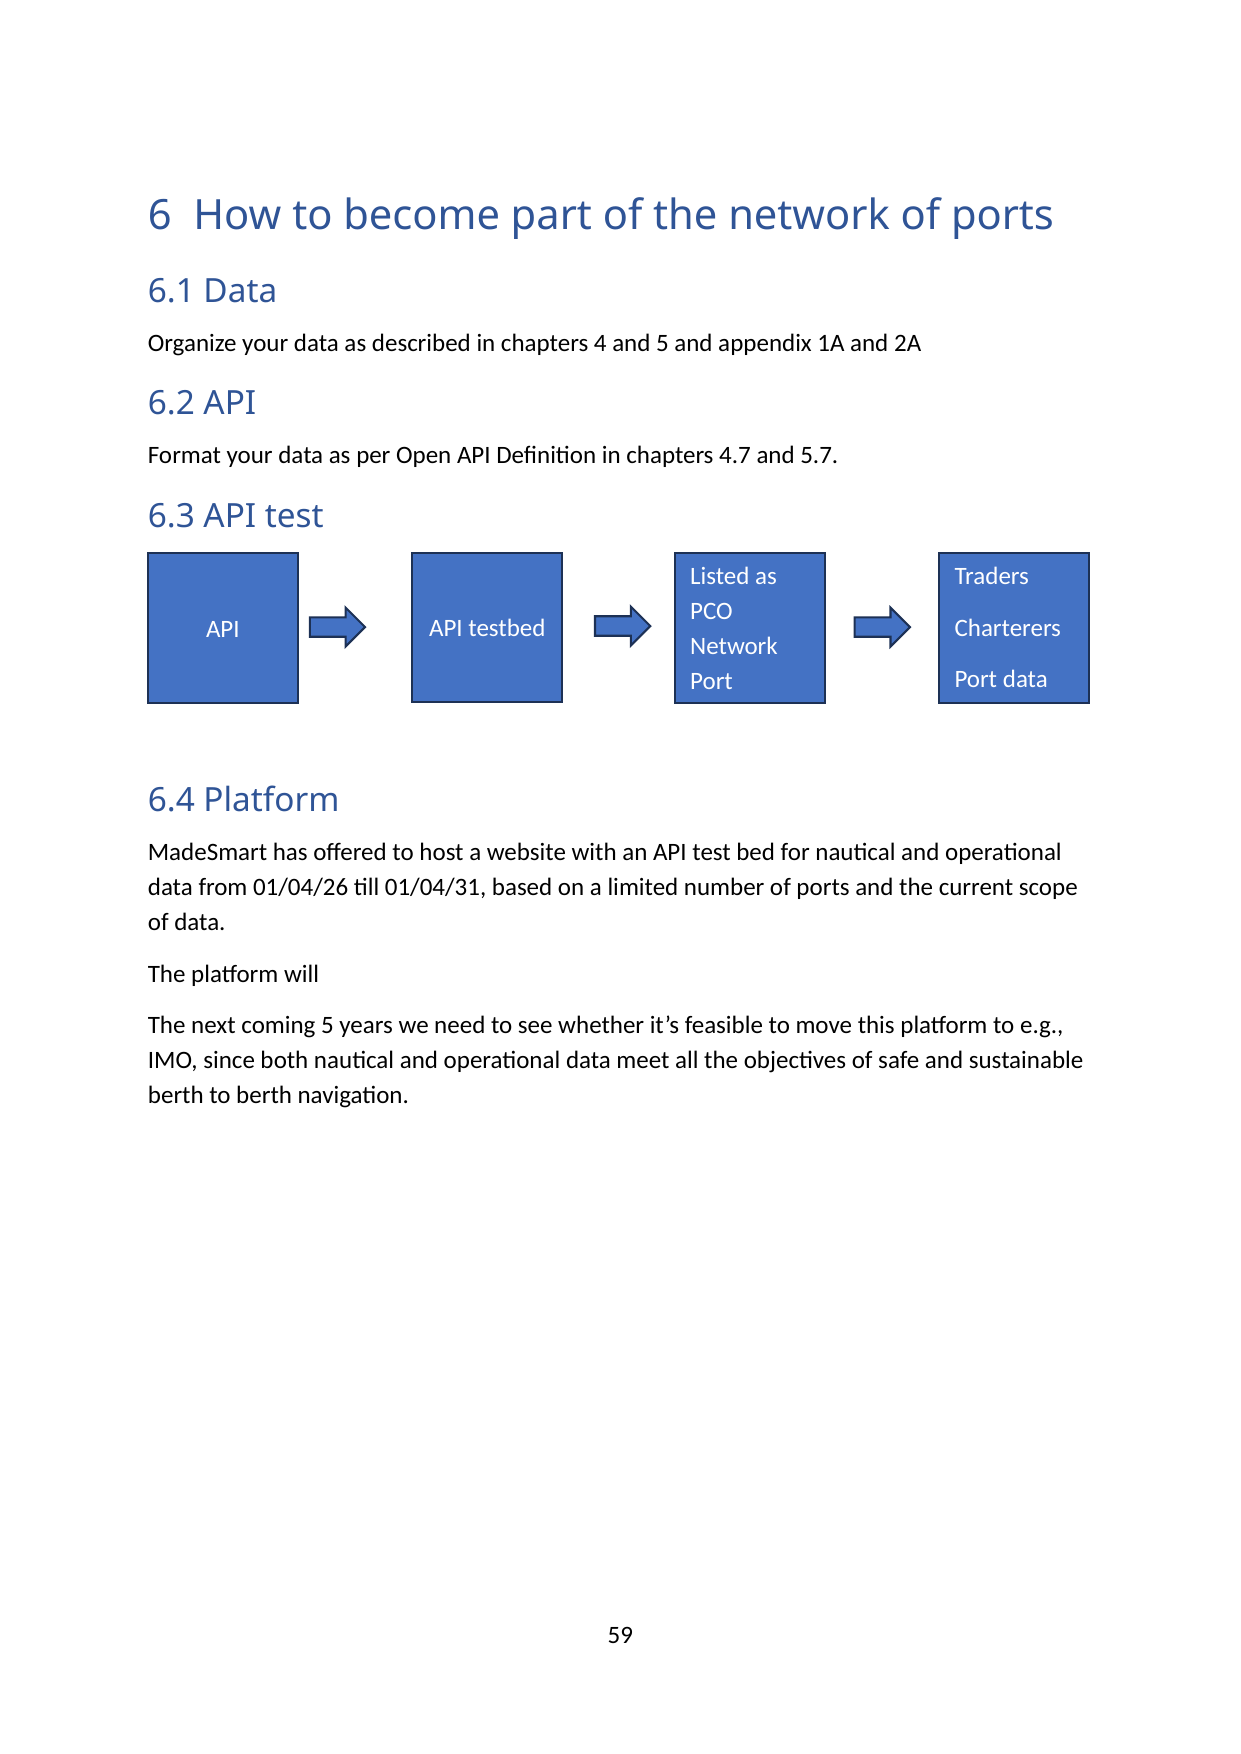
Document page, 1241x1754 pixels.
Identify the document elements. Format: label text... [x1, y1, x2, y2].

text The next coming 5 years we need to see whether it’s feasible to move this platform to e.g., IMO, since both nautical and operational data meet all the objectives of safe and sustainable berth to berth navigation. [148, 1009, 1093, 1110]
text Organize your data as described in chapters 4 and 5 and appendix 1A and 2A [148, 327, 1093, 358]
subtitle 6.3 API test [148, 491, 1093, 537]
subtitle 6.4 Platform [148, 776, 1093, 821]
subtitle 6.1 Data [148, 267, 1093, 312]
text Format your data as per Open API Definition in chapters 4.7 and 5.7. [148, 440, 1093, 470]
subtitle 6 How to become part of the network of ports [148, 185, 1093, 242]
subtitle 6.2 API [148, 379, 1093, 424]
text MadeSmart has offered to host a website with an API test bed for nautical and operational data from 01/04/26 till 01/04/31, based on a limited number of ports and the current scope of data. [148, 836, 1093, 937]
text The platform will [148, 958, 1093, 988]
